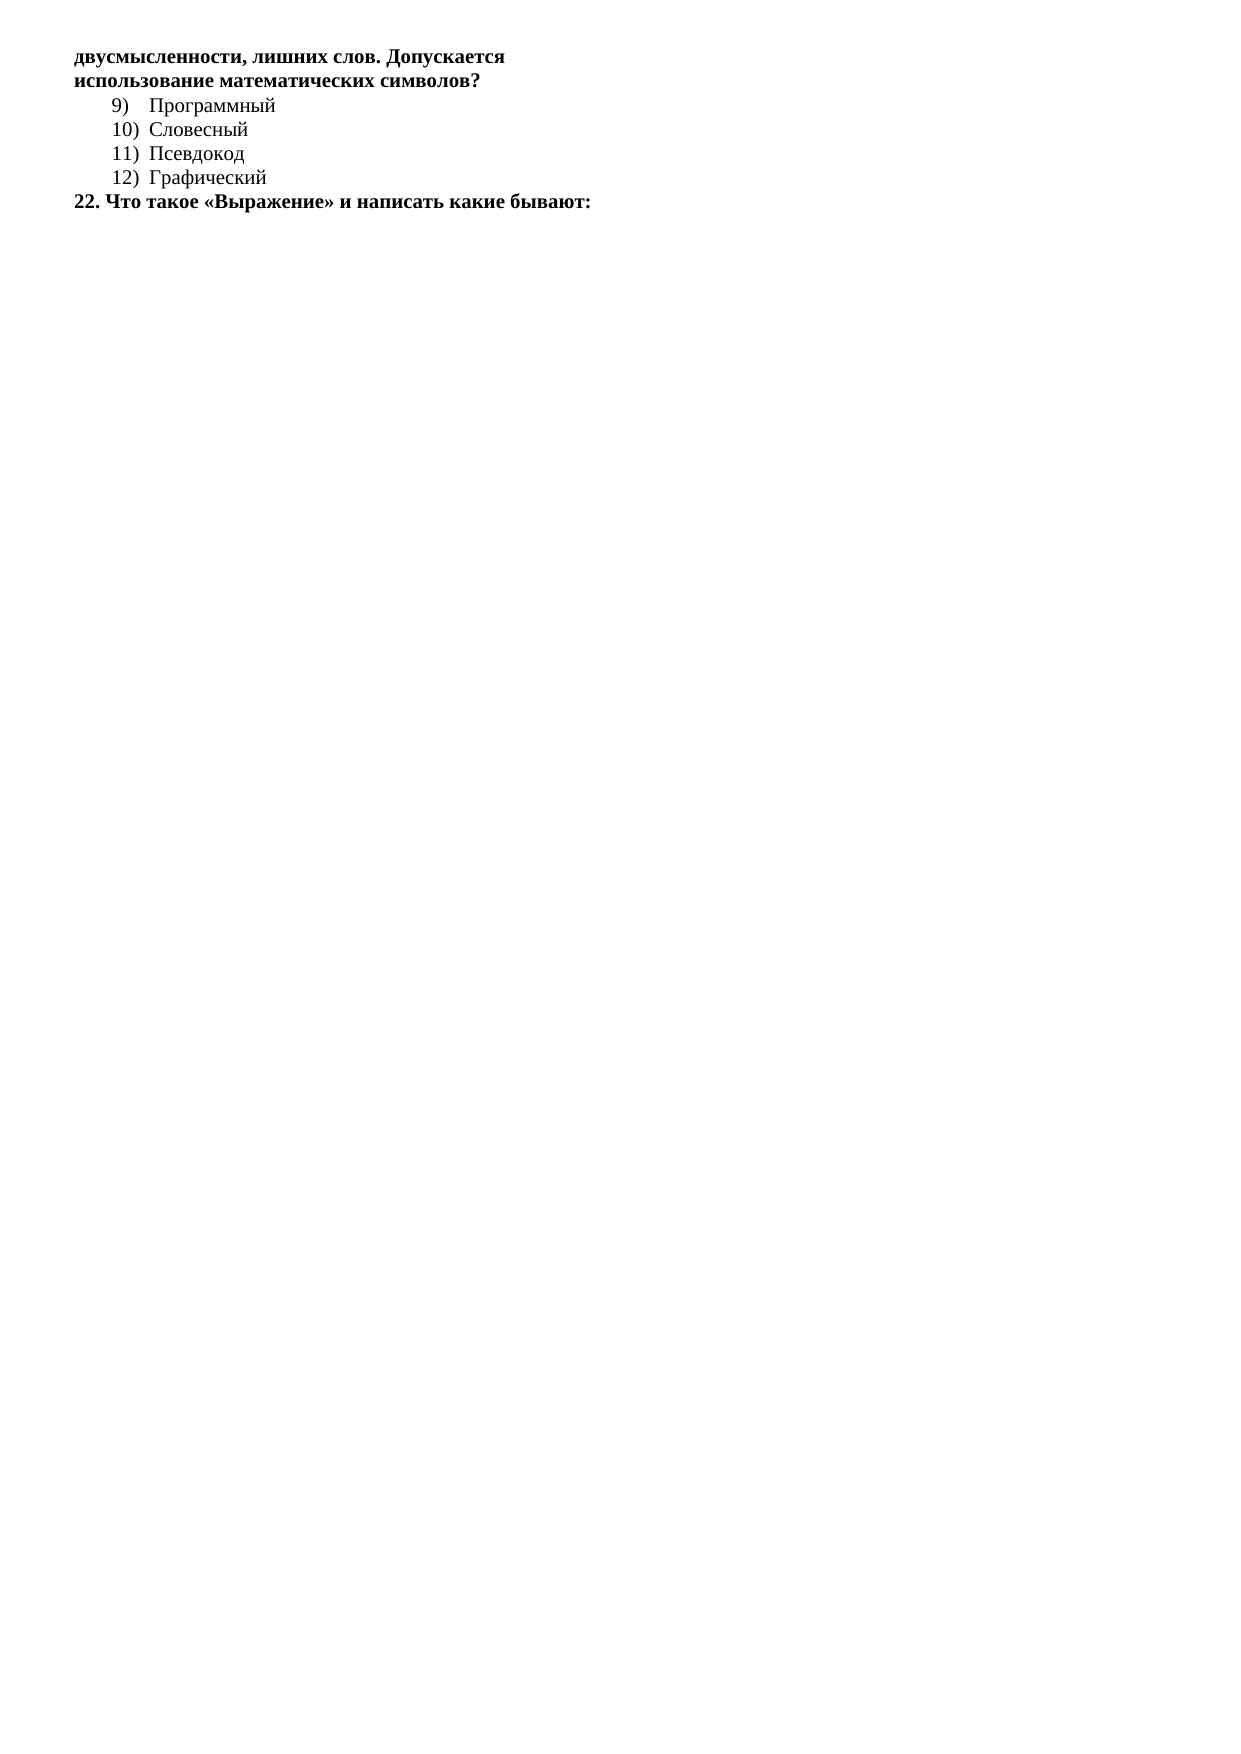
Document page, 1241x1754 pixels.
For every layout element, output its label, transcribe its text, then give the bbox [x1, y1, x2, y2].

list Псевдокод [111, 141, 598, 165]
list Словесный [111, 117, 598, 141]
list Программный [111, 92, 598, 117]
list Графический [111, 165, 598, 189]
text 22. Что такое «Выражение» и написать какие бывают: [74, 189, 598, 213]
